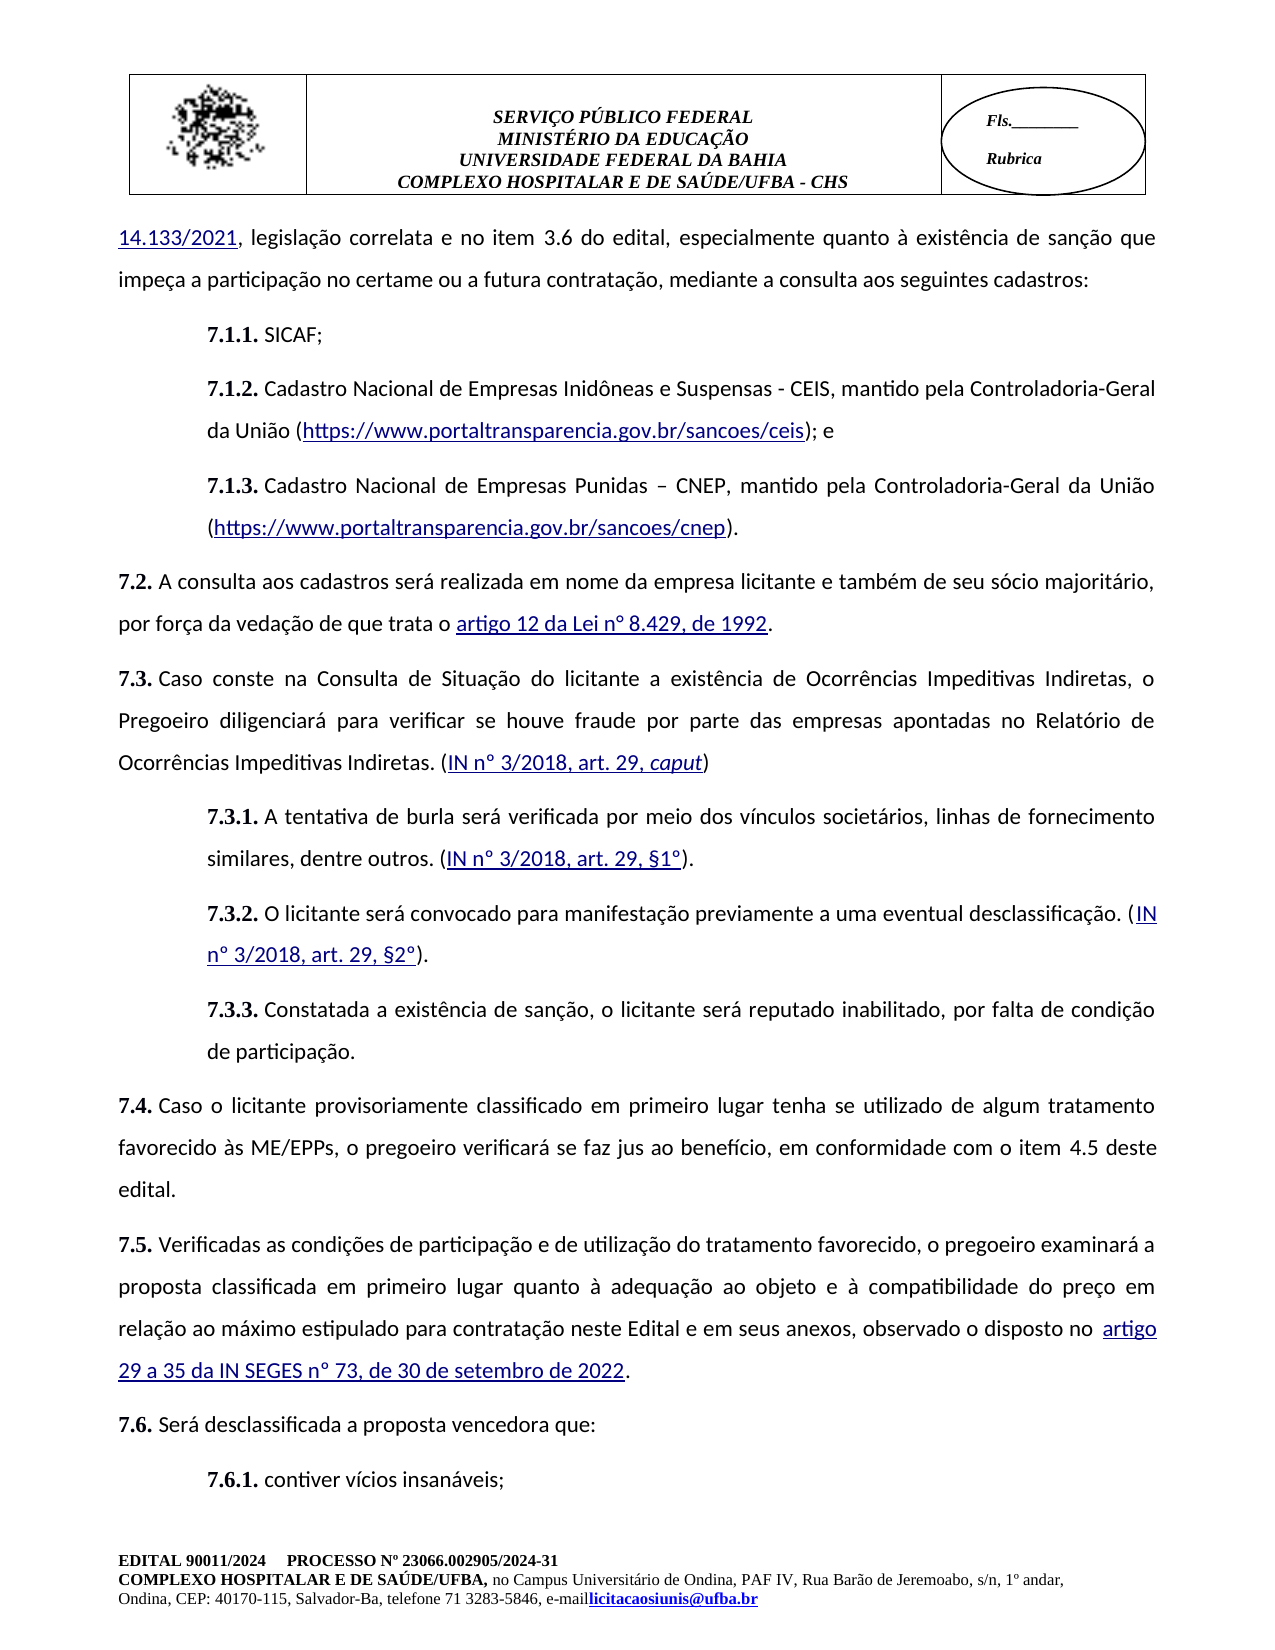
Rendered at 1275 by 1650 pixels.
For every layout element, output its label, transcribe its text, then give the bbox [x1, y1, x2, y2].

list contiver vícios insanáveis; [207, 1465, 1157, 1493]
list Caso conste na Consulta de Situação do licitante a existência de Ocorrências Impeditivas Indiretas, o Pregoeiro diligenciará para verificar se houve fraude por parte das empresas apontadas no Relatório de Ocorrências Impeditivas Indiretas. (IN nº 3/2018, art. 29, caput) [118, 664, 1157, 776]
list O licitante será convocado para manifestação previamente a uma eventual desclassificação. (IN nº 3/2018, art. 29, §2º). [207, 899, 1157, 969]
list A tentativa de burla será verificada por meio dos vínculos societários, linhas de fornecimento similares, dentre outros. (IN nº 3/2018, art. 29, §1º). [207, 802, 1157, 872]
list Verificadas as condições de participação e de utilização do tratamento favorecido, o pregoeiro examinará a proposta classificada em primeiro lugar quanto à adequação ao objeto e à compatibilidade do preço em relação ao máximo estipulado para contratação neste Edital e em seus anexos, observado o disposto no artigo 29 a 35 da IN SEGES nº 73, de 30 de setembro de 2022. [118, 1230, 1157, 1384]
list A consulta aos cadastros será realizada em nome da empresa licitante e também de seu sócio majoritário, por força da vedação de que trata o artigo 12 da Lei n° 8.429, de 1992. [118, 567, 1157, 637]
list Cadastro Nacional de Empresas Punidas – CNEP, mantido pela Controladoria-Geral da União (https://www.portaltransparencia.gov.br/sancoes/cnep). [207, 471, 1157, 541]
list Cadastro Nacional de Empresas Inidôneas e Suspensas - CEIS, mantido pela Controladoria-Geral da União (https://www.portaltransparencia.gov.br/sancoes/ceis); e [207, 374, 1157, 444]
list Caso o licitante provisoriamente classificado em primeiro lugar tenha se utilizado de algum tratamento favorecido às ME/EPPs, o pregoeiro verificará se faz jus ao benefício, em conformidade com o item 4.5 deste edital. [118, 1092, 1157, 1203]
list SICAF; [207, 320, 1157, 348]
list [118, 223, 1157, 293]
list Constatada a existência de sanção, o licitante será reputado inabilitado, por falta de condição de participação. [207, 995, 1157, 1065]
list Será desclassificada a proposta vencedora que: [118, 1410, 1157, 1438]
